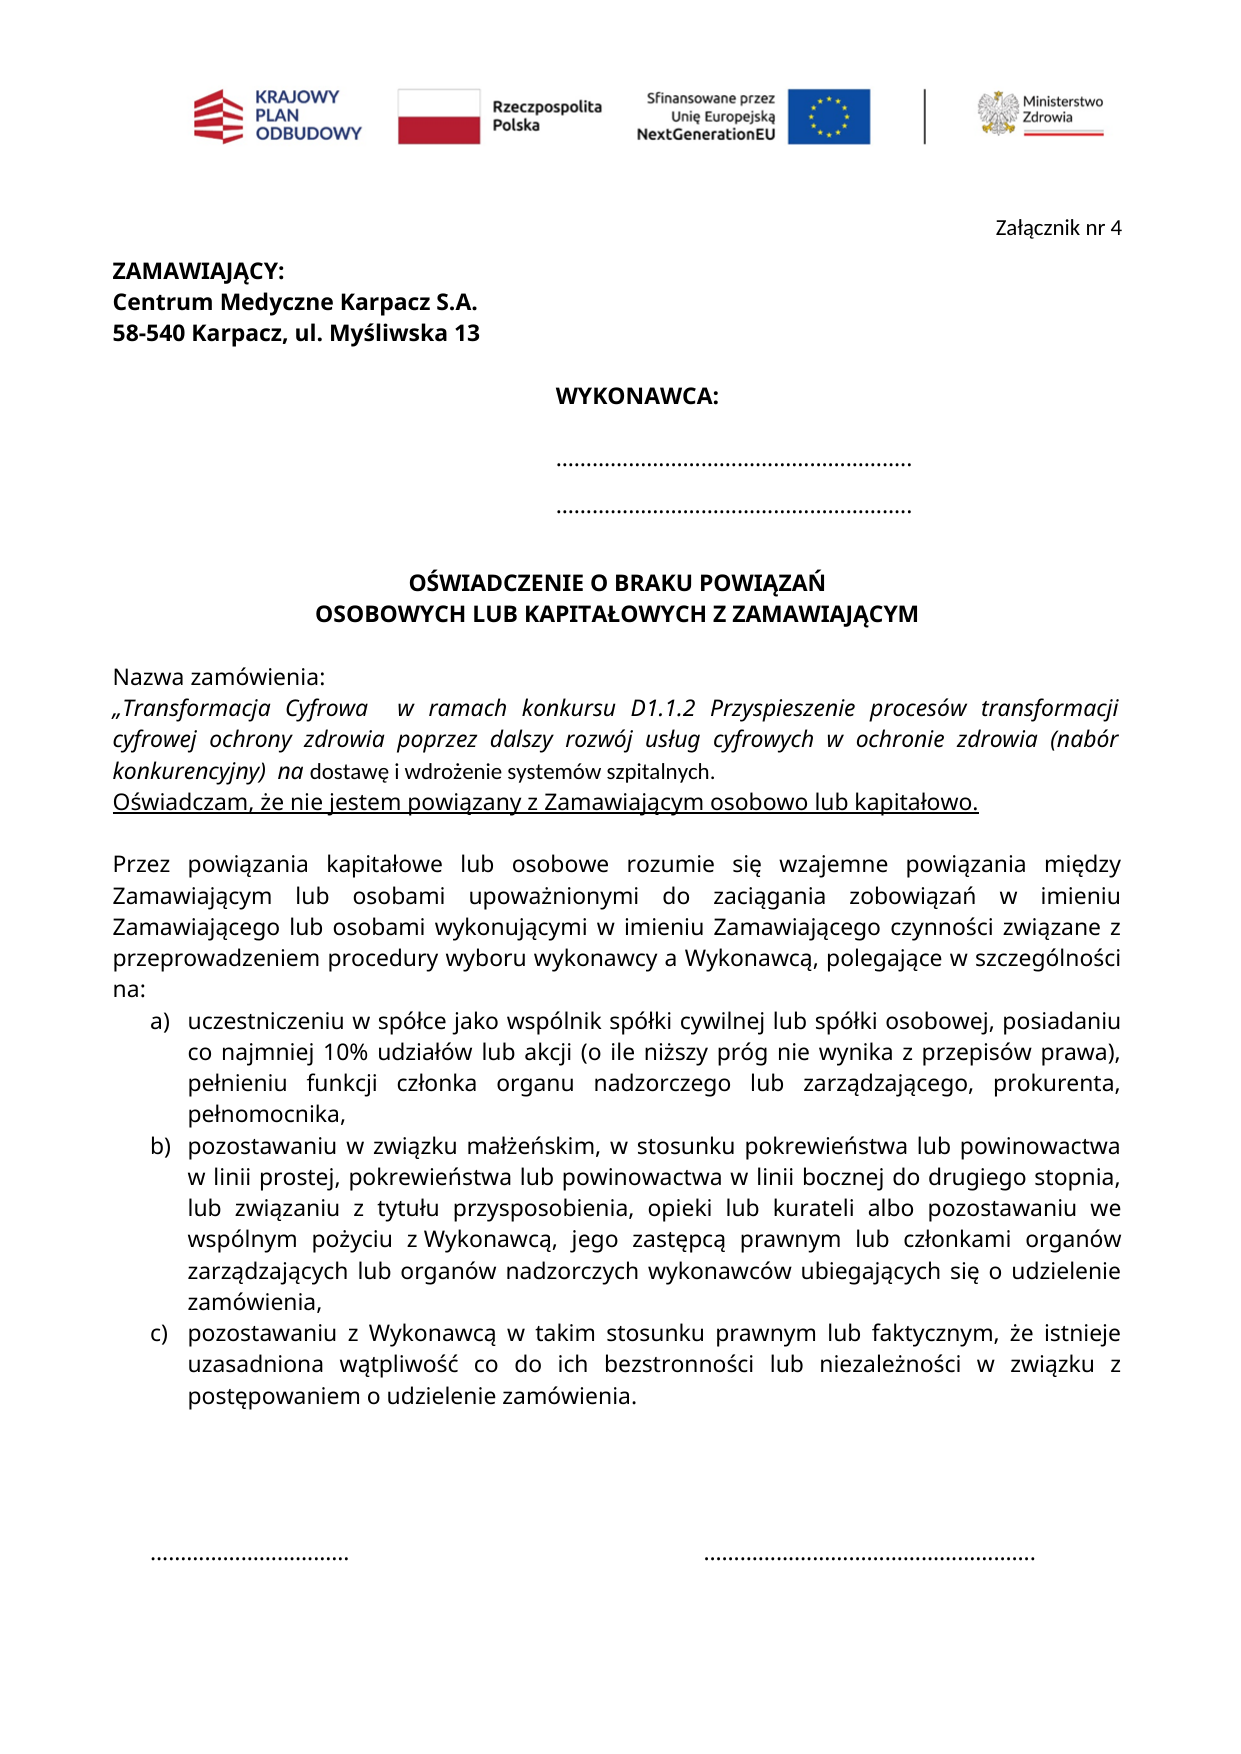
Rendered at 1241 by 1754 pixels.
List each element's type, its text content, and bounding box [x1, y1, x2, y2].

text Nazwa zamówienia: [112, 661, 1122, 692]
text …………………………… ………………………………………………. [112, 1536, 1122, 1567]
text Oświadczam, że nie jestem powiązany z Zamawiającym osobowo lub kapitałowo. [112, 786, 1122, 817]
picture [177, 67, 1123, 161]
list uczestniczeniu w spółce jako wspólnik spółki cywilnej lub spółki osobowej, posiadaniu co najmniej 10% udziałów lub akcji (o ile niższy próg nie wynika z przepisów prawa), pełnieniu funkcji członka organu nadzorczego lub zarządzającego, prokurenta, pełnomocnika, [150, 1004, 1122, 1129]
text OSOBOWYCH LUB KAPITAŁOWYCH Z ZAMAWIAJĄCYM [112, 598, 1122, 629]
text Przez powiązania kapitałowe lub osobowe rozumie się wzajemne powiązania między Zamawiającym lub osobami upoważnionymi do zaciągania zobowiązań w imieniu Zamawiającego lub osobami wykonującymi w imieniu Zamawiającego czynności związane z przeprowadzeniem procedury wyboru wykonawcy a Wykonawcą, polegające w szczególności na: [112, 848, 1122, 1004]
text WYKONAWCA: [556, 379, 1122, 411]
text Centrum Medyczne Karpacz S.A. [112, 286, 1122, 317]
text ………………………………………………….. [556, 489, 1122, 520]
text Załącznik nr 4 [112, 213, 1122, 241]
list pozostawaniu z Wykonawcą w takim stosunku prawnym lub faktycznym, że istnieje uzasadniona wątpliwość co do ich bezstronności lub niezależności w związku z postępowaniem o udzielenie zamówienia. [150, 1317, 1122, 1411]
text ………………………………………………….. [556, 442, 1122, 473]
list pozostawaniu w związku małżeńskim, w stosunku pokrewieństwa lub powinowactwa w linii prostej, pokrewieństwa lub powinowactwa w linii bocznej do drugiego stopnia, lub związaniu z tytułu przysposobienia, opieki lub kurateli albo pozostawaniu we wspólnym pożyciu z Wykonawcą, jego zastępcą prawnym lub członkami organów zarządzających lub organów nadzorczych wykonawców ubiegających się o udzielenie zamówienia, [150, 1129, 1122, 1317]
text OŚWIADCZENIE O BRAKU POWIĄZAŃ [112, 567, 1122, 598]
text ZAMAWIAJĄCY: [112, 254, 1122, 286]
text 58-540 Karpacz, ul. Myśliwska 13 [112, 317, 1122, 348]
text „Transformacja Cyfrowa w ramach konkursu D1.1.2 Przyspieszenie procesów transformacji cyfrowej ochrony zdrowia poprzez dalszy rozwój usług cyfrowych w ochronie zdrowia (nabór konkurencyjny) na dostawę i wdrożenie systemów szpitalnych. [112, 692, 1122, 786]
